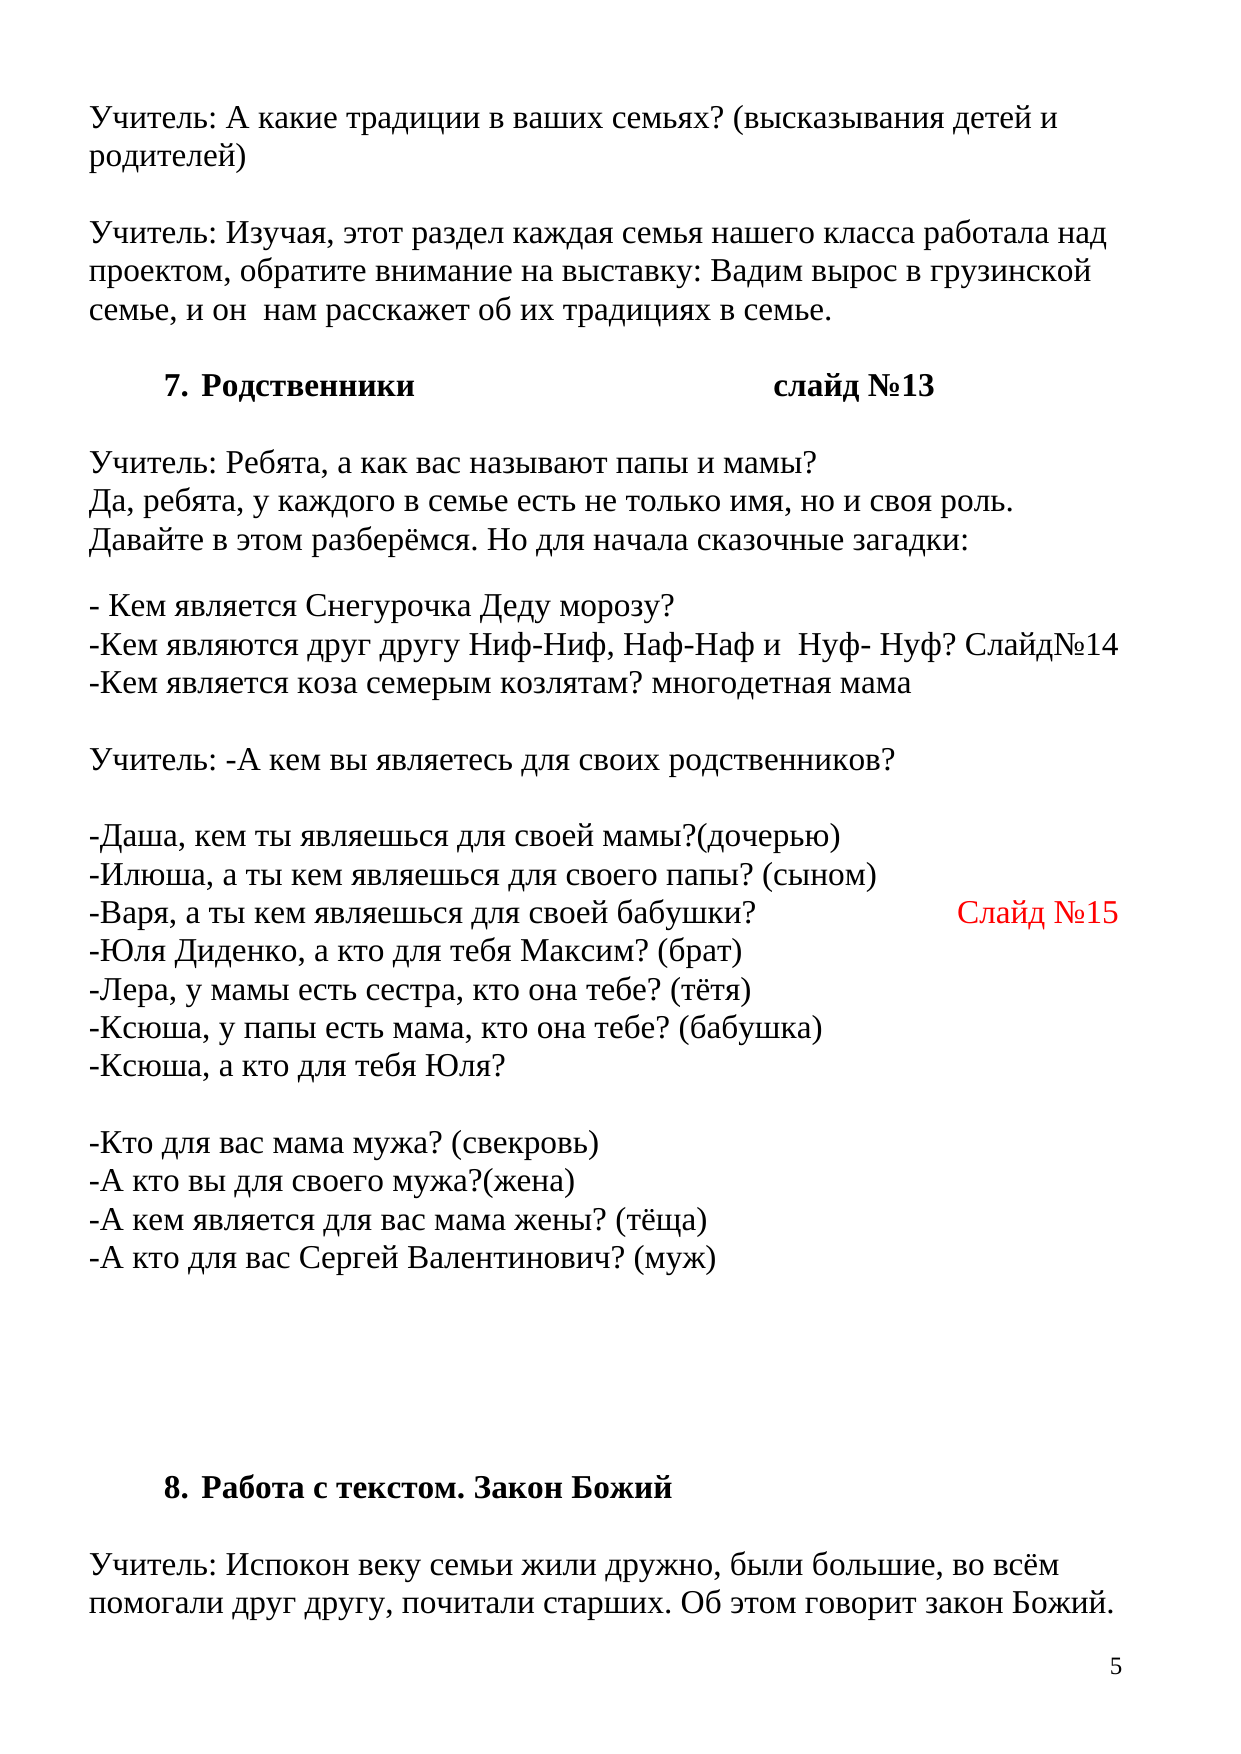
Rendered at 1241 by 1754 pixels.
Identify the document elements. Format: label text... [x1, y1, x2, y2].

text Учитель: Испокон веку семьи жили дружно, были большие, во всём помогали друг другу, почитали старших. Об этом говорит закон Божий. [89, 1544, 1122, 1620]
text Учитель: Изучая, этот раздел каждая семья нашего класса работала над проектом, обратите внимание на выставку: Вадим вырос в грузинской семье, и он нам расскажет об их традициях в семье. [89, 212, 1122, 327]
text -А кто вы для своего мужа?(жена) [89, 1160, 1122, 1199]
list Родственники слайд №13 [164, 366, 1122, 404]
text -Юля Диденко, а кто для тебя Максим? (брат) [89, 930, 1122, 969]
text -Ксюша, а кто для тебя Юля? [89, 1045, 1122, 1084]
text -Кем являются друг другу Ниф-Ниф, Наф-Наф и Нуф- Нуф? Слайд№14 [89, 624, 1122, 662]
text -А кем является для вас мама жены? (тёща) [89, 1199, 1122, 1237]
text Учитель: А какие традиции в ваших семьях? (высказывания детей и родителей) [89, 97, 1122, 174]
text - Кем является Снегурочка Деду морозу? [89, 585, 1122, 624]
text -Лера, у мамы есть сестра, кто она тебе? (тётя) [89, 969, 1122, 1007]
text Учитель: Ребята, а как вас называют папы и мамы? [89, 442, 1122, 481]
text -Даша, кем ты являешься для своей мамы?(дочерью) [89, 815, 1122, 854]
text -Ксюша, у папы есть мама, кто она тебе? (бабушка) [89, 1007, 1122, 1045]
text Учитель: -А кем вы являетесь для своих родственников? [89, 739, 1122, 777]
text -Варя, а ты кем являешься для своей бабушки? Слайд №15 [89, 892, 1122, 930]
text -Илюша, а ты кем являешься для своего папы? (сыном) [89, 854, 1122, 892]
text -А кто для вас Сергей Валентинович? (муж) [89, 1237, 1122, 1275]
text -Кем является коза семерым козлятам? многодетная мама [89, 662, 1122, 700]
text Да, ребята, у каждого в семье есть не только имя, но и своя роль. Давайте в этом разберёмся. Но для начала сказочные загадки: [89, 481, 1122, 557]
list Работа с текстом. Закон Божий [164, 1467, 1122, 1505]
text -Кто для вас мама мужа? (свекровь) [89, 1122, 1122, 1160]
